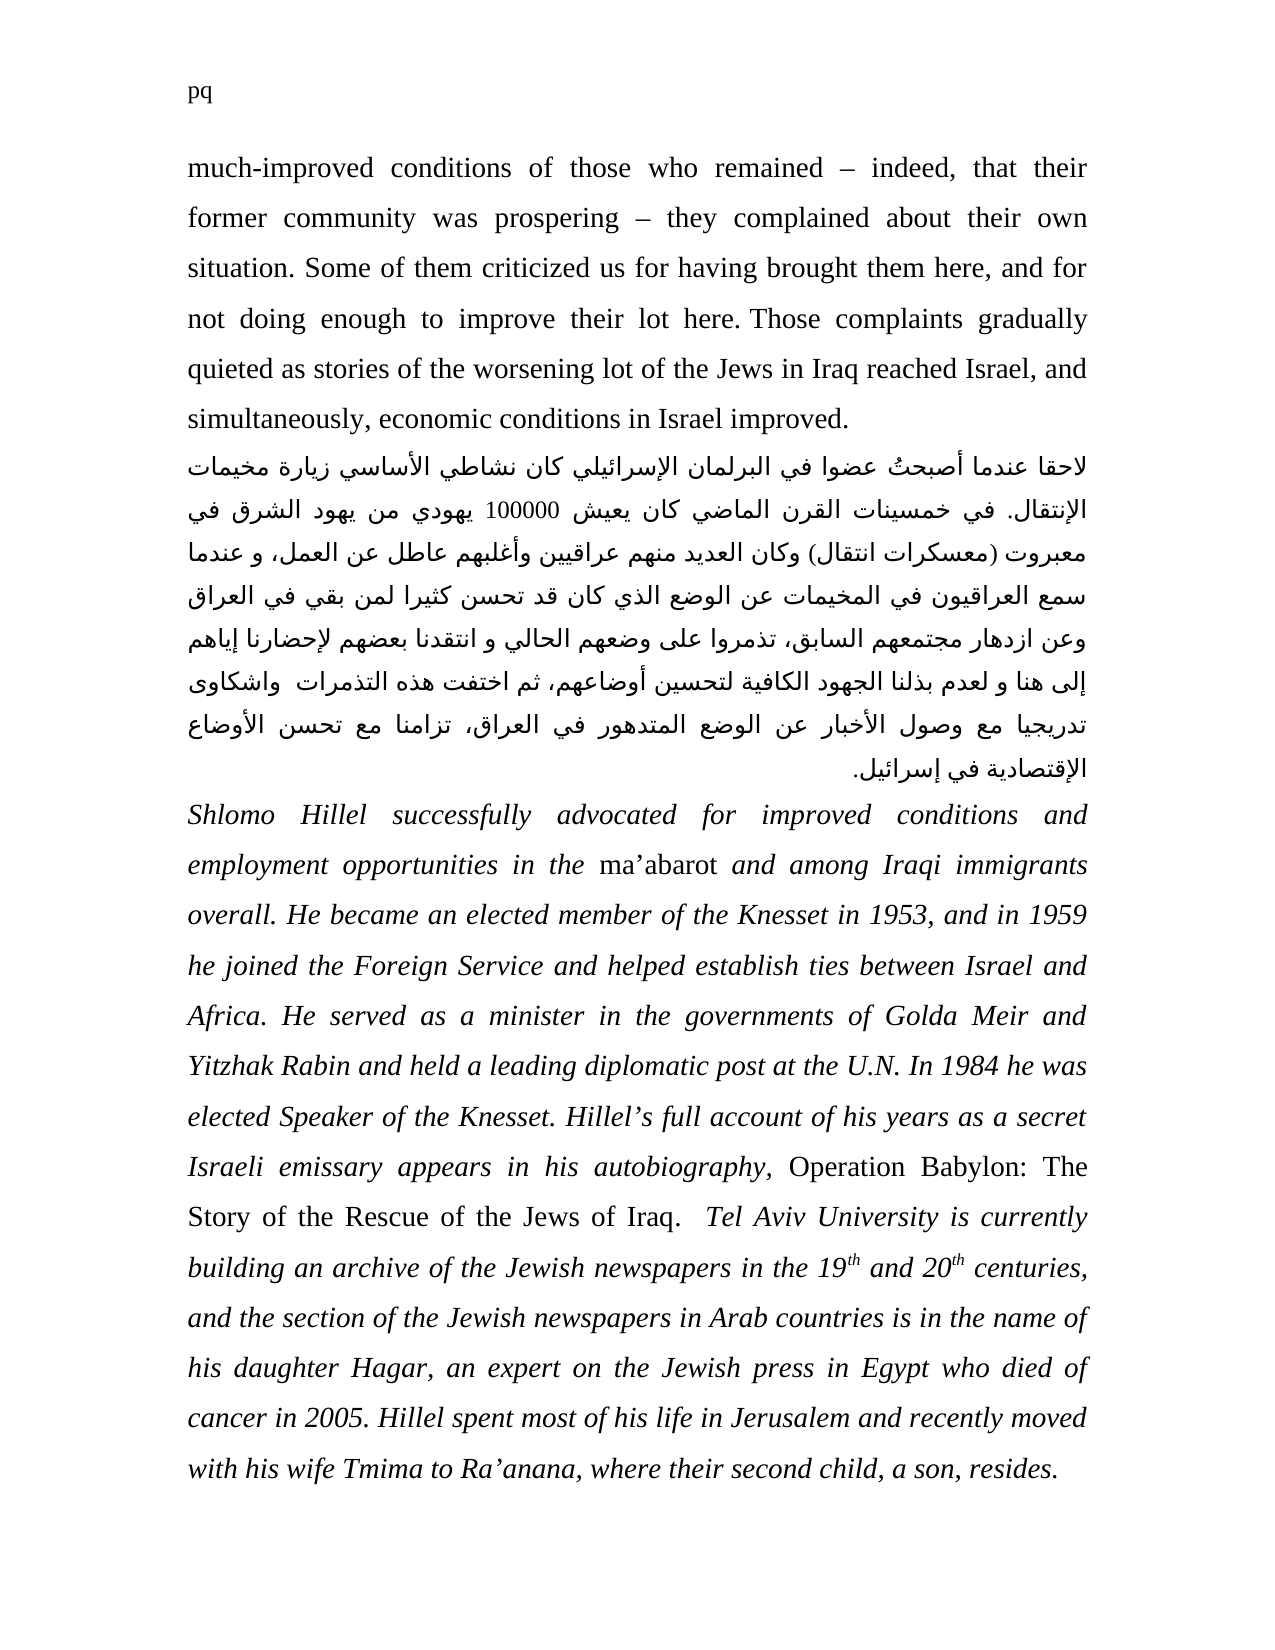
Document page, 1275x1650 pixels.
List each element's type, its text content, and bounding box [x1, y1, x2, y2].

text Shlomo Hillel successfully advocated for improved conditions and employment opportunities in the ma’abarot and among Iraqi immigrants overall. He became an elected member of the Knesset in 1953, and in 1959 he joined the Foreign Service and helped establish ties between Israel and Africa. He served as a minister in the governments of Golda Meir and Yitzhak Rabin and held a leading diplomatic post at the U.N. In 1984 he was elected Speaker of the Knesset. Hillel’s full account of his years as a secret Israeli emissary appears in his autobiography, Operation Babylon: The Story of the Rescue of the Jews of Iraq. Tel Aviv University is currently building an archive of the Jewish newspapers in the 19th and 20th centuries, and the section of the Jewish newspapers in Arab countries is in the name of his daughter Hagar, an expert on the Jewish press in Egypt who died of cancer in 2005. Hillel spent most of his life in Jerusalem and recently moved with his wife Tmima to Ra’anana, where their second child, a son, resides. [187, 797, 1088, 1484]
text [187, 150, 1088, 435]
text لاحقا عندما أصبحتُ عضوا في البرلمان الإسرائيلي كان نشاطي الأساسي زيارة مخيمات الإنتقال. في خمسينات القرن الماضي كان يعيش 100000 يهودي من يهود الشرق في معبروت (معسكرات انتقال) وكان العديد منهم عراقيين وأغلبهم عاطل عن العمل، و عندما سمع العراقيون في المخيمات عن الوضع الذي كان قد تحسن كثيرا لمن بقي في العراق وعن ازدهار مجتمعهم السابق، تذمروا على وضعهم الحالي و انتقدنا بعضهم لإحضارنا إياهم إلى هنا و لعدم بذلنا الجهود الكافية لتحسين أوضاعهم، ثم اختفت هذه التذمرات واشكاوى تدريجيا مع وصول الأخبار عن الوضع المتدهور في العراق، تزامنا مع تحسن الأوضاع الإقتصادية في إسرائيل. [187, 452, 1087, 782]
